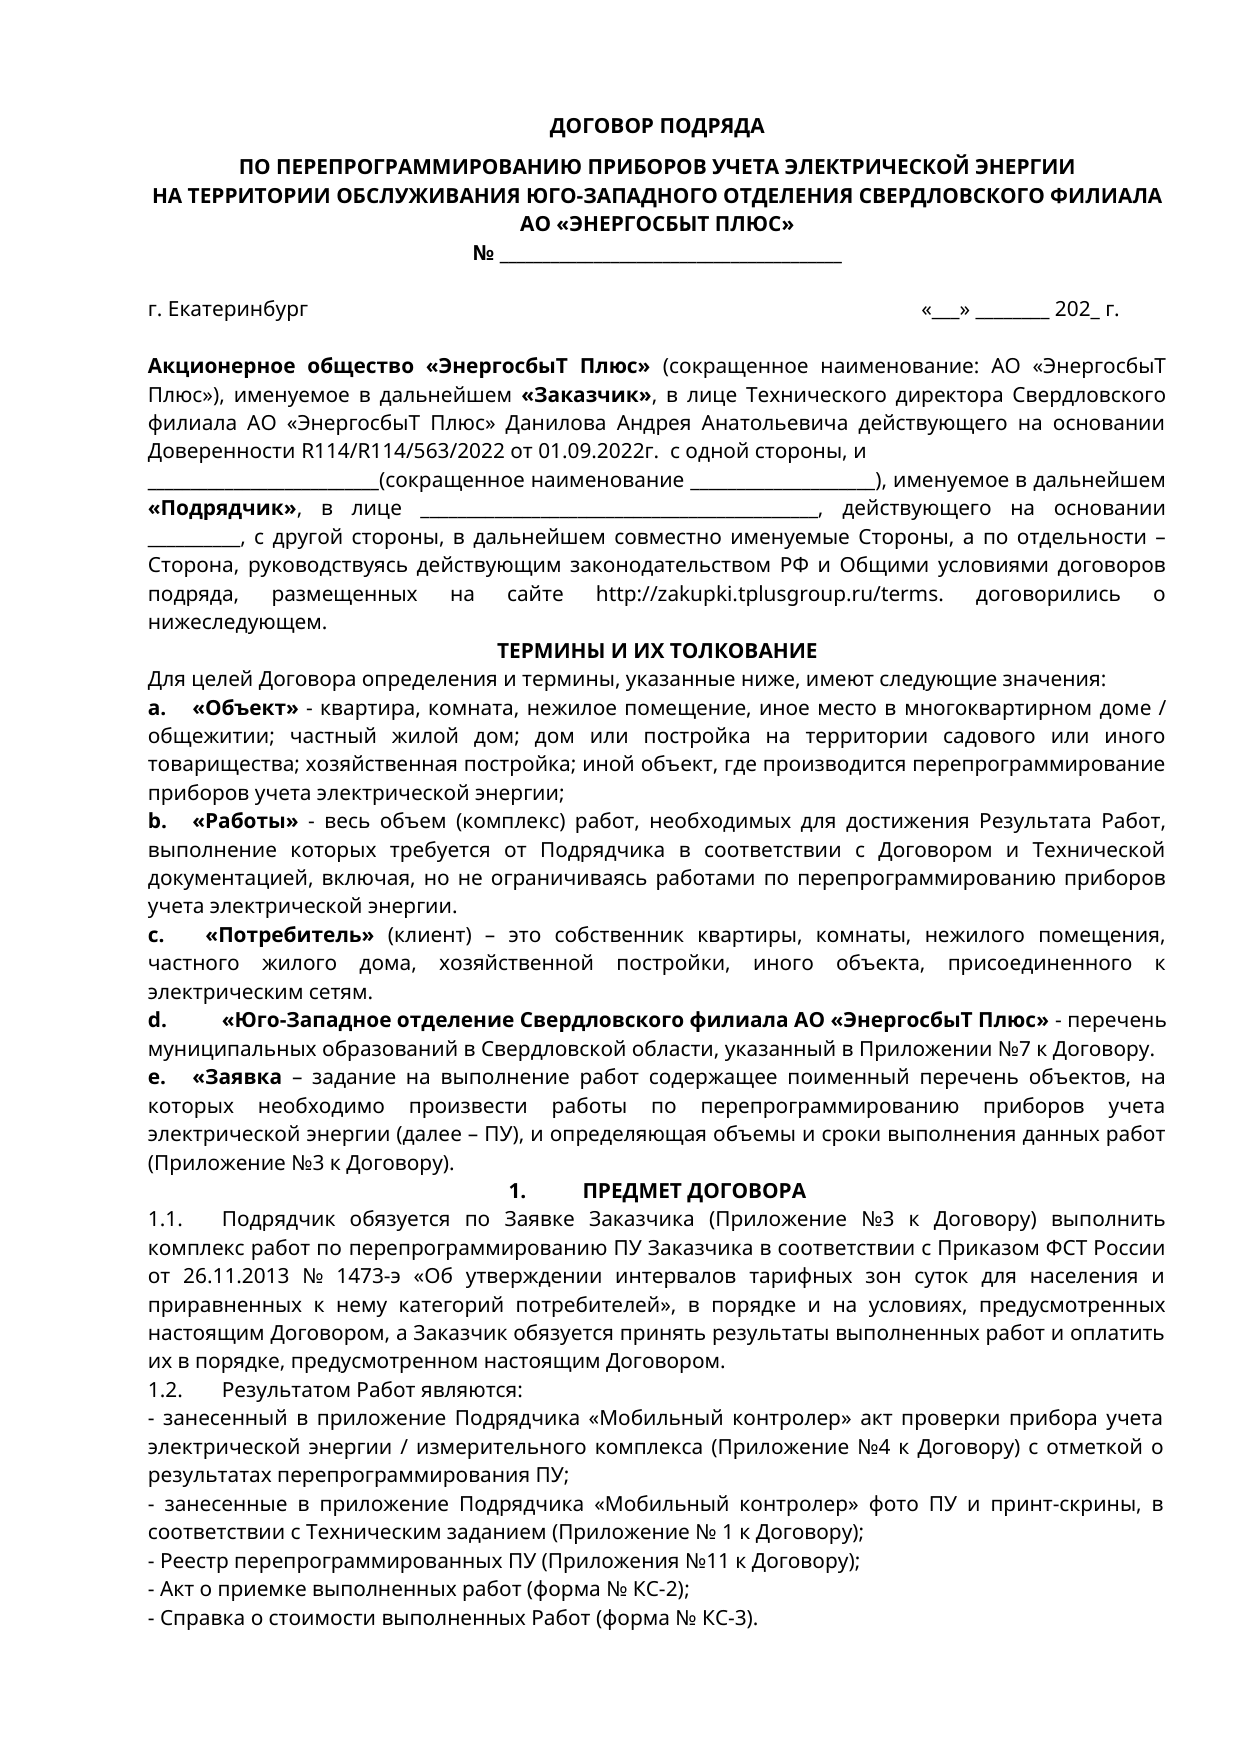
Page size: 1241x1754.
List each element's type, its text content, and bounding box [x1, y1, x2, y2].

list «Заявка – задание на выполнение работ содержащее поименный перечень объектов, на которых необходимо произвести работы по перепрограммированию приборов учета электрической энергии (далее – ПУ), и определяющая объемы и сроки выполнения данных работ (Приложение №3 к Договору). [148, 1062, 1167, 1176]
text на территории Обслуживания ЮГО-ЗАПАДНОГО отделения свердловского филиала АО «Энергосбыт плюс» [148, 181, 1167, 238]
text - занесенные в приложение Подрядчика «Мобильный контролер» фото ПУ и принт-скрины, в соответствии с Техническим заданием (Приложение № 1 к Договору); [148, 1489, 1164, 1546]
list Подрядчик обязуется по Заявке Заказчика (Приложение №3 к Договору) выполнить комплекс работ по перепрограммированию ПУ Заказчика в соответствии с Приказом ФСТ России от 26.11.2013 № 1473-э «Об утверждении интервалов тарифных зон суток для населения и приравненных к нему категорий потребителей», в порядке и на условиях, предусмотренных настоящим Договором, а Заказчик обязуется принять результаты выполненных работ и оплатить их в порядке, предусмотренном настоящим Договором. [148, 1204, 1167, 1375]
list Результатом Работ являются: [148, 1375, 1167, 1403]
list «Юго-Западное отделение Свердловского филиала АО «ЭнергосбыТ Плюс» - перечень муниципальных образований в Свердловской области, указанный в Приложении №7 к Договору. [148, 1005, 1167, 1062]
text - Акт о приемке выполненных работ (форма № КС-2); [148, 1574, 1164, 1603]
subtitle ПРЕДМЕТ ДОГОВОРА [148, 1176, 1167, 1204]
list «Работы» - весь объем (комплекс) работ, необходимых для достижения Результата Работ, выполнение которых требуется от Подрядчика в соответствии с Договором и Технической документацией, включая, но не ограничиваясь работами по перепрограммированию приборов учета электрической энергии. [148, 806, 1167, 920]
text - занесенный в приложение Подрядчика «Мобильный контролер» акт проверки прибора учета электрической энергии / измерительного комплекса (Приложение №4 к Договору) с отметкой о результатах перепрограммирования ПУ; [148, 1403, 1164, 1489]
text Для целей Договора определения и термины, указанные ниже, имеют следующие значения: [148, 664, 1167, 693]
text № ________________________________________ [148, 238, 1167, 266]
list «Объект» - квартира, комната, нежилое помещение, иное место в многоквартирном доме / общежитии; частный жилой дом; дом или постройка на территории садового или иного товарищества; хозяйственная постройка; иной объект, где производится перепрограммирование приборов учета электрической энергии; [148, 693, 1167, 806]
subtitle Термины и их толкование [148, 636, 1167, 664]
text по перепрограммированию приборов учета электрической энергии [148, 152, 1167, 181]
list «Потребитель» (клиент) – это собственник квартиры, комнаты, нежилого помещения, частного жилого дома, хозяйственной постройки, иного объекта, присоединенного к электрическим сетям. [148, 920, 1167, 1005]
text - Реестр перепрограммированных ПУ (Приложения №11 к Договору); [148, 1546, 1164, 1574]
text - Справка о стоимости выполненных Работ (форма № КС-3). [148, 1603, 1181, 1631]
text г. Екатеринбург «___» ________ 202_ г. [148, 294, 1167, 323]
subtitle Договор подрядА [148, 111, 1167, 140]
text ___________________________(сокращенное наименование ____________________), именуемое в дальнейшем «Подрядчик», в лице ___________________________________________, действующего на основании __________, с другой стороны, в дальнейшем совместно именуемые Стороны, а по отдельности – Сторона, руководствуясь действующим законодательством РФ и Общими условиями договоров подряда, размещенных на сайте http://zakupki.tplusgroup.ru/terms. договорились о нижеследующем. [148, 465, 1167, 636]
text Акционерное общество «ЭнергосбыТ Плюс» (сокращенное наименование: АО «ЭнергосбыТ Плюс»), именуемое в дальнейшем «Заказчик», в лице Технического директора Свердловского филиала АО «ЭнергосбыТ Плюс» Данилова Андрея Анатольевича действующего на основании Доверенности R114/R114/563/2022 от 01.09.2022г. с одной стороны, и [148, 351, 1167, 465]
